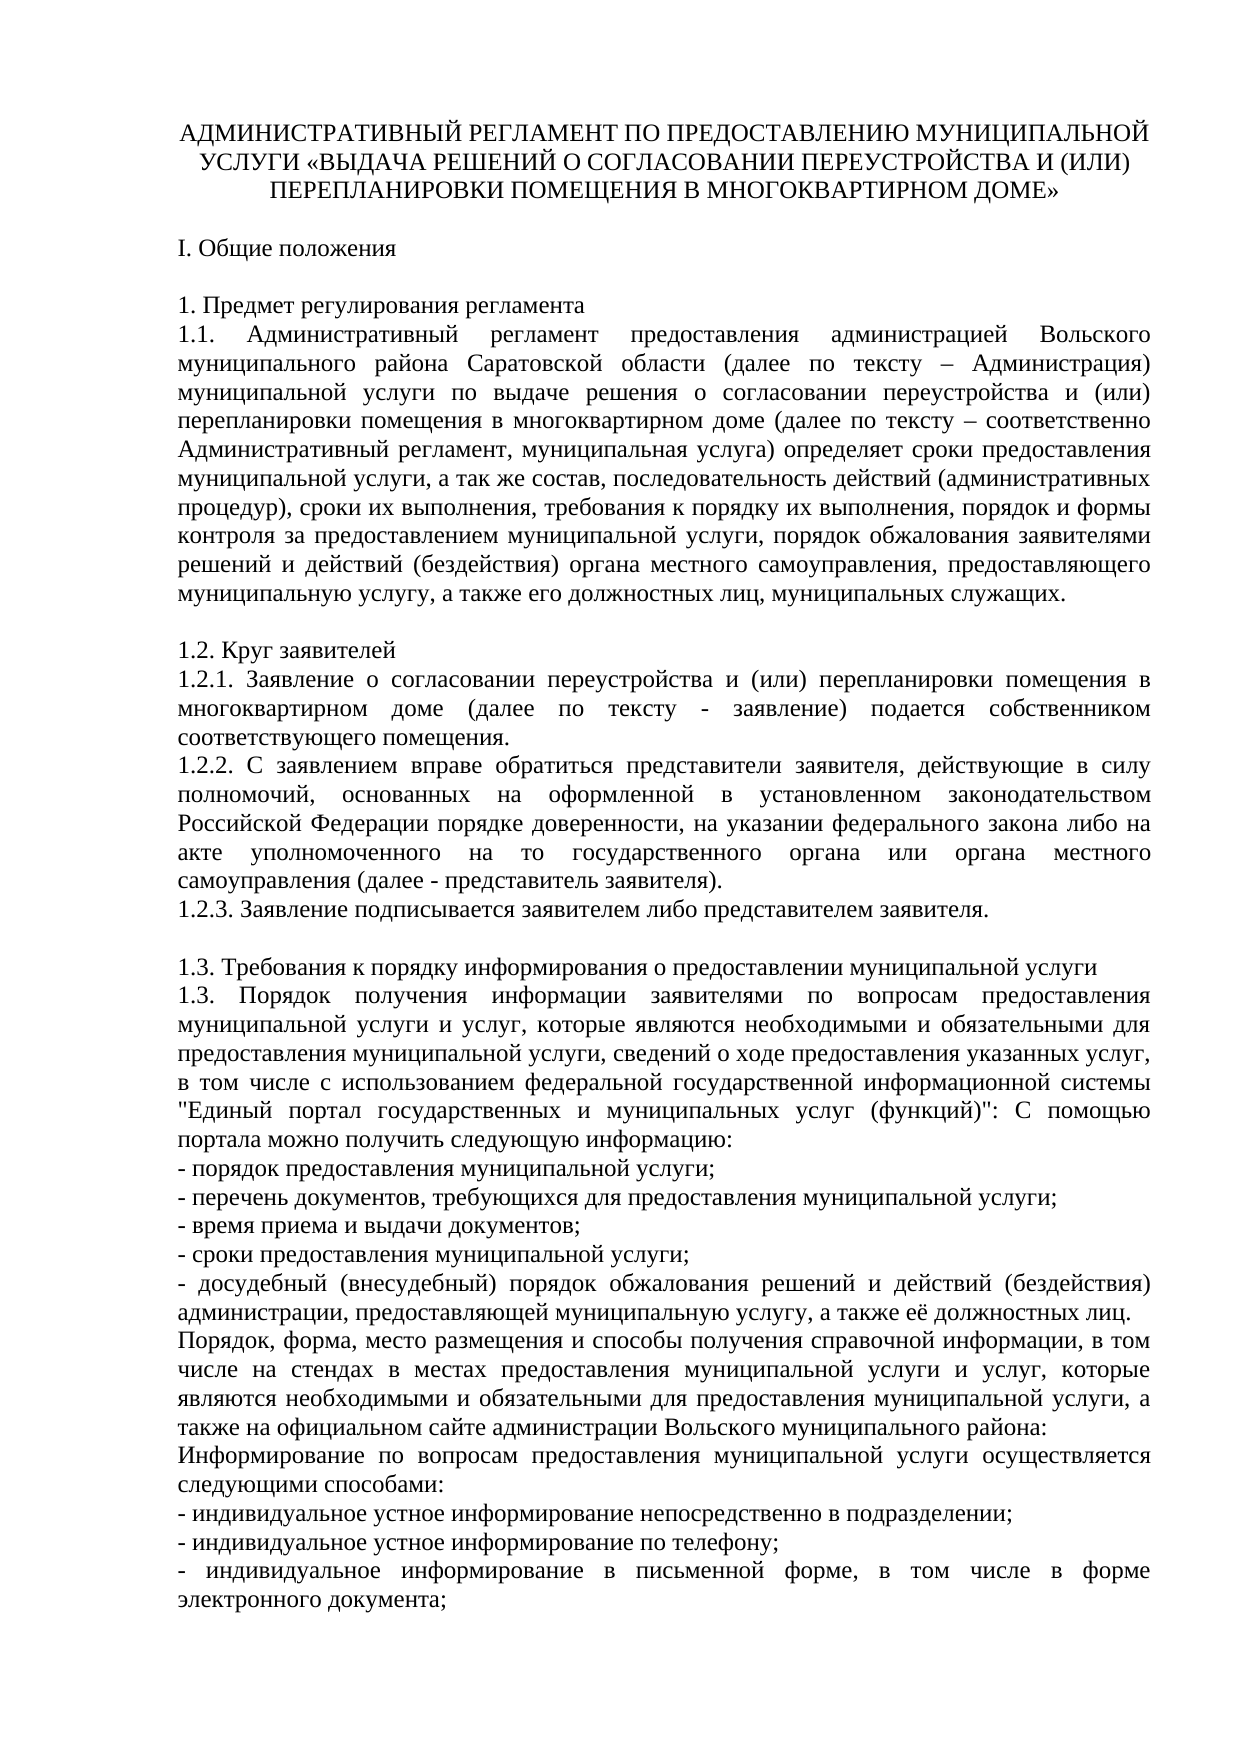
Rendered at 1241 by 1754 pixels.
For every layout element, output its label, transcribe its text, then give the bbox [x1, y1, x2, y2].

text - время приема и выдачи документов; [177, 1211, 1152, 1239]
text АДМИНИСТРАТИВНЫЙ РЕГЛАМЕНТ ПО ПРЕДОСТАВЛЕНИЮ МУНИЦИПАЛЬНОЙ УСЛУГИ «ВЫДАЧА РЕШЕНИЙ О СОГЛАСОВАНИИ ПЕРЕУСТРОЙСТВА И (ИЛИ) ПЕРЕПЛАНИРОВКИ ПОМЕЩЕНИЯ В МНОГОКВАРТИРНОМ ДОМЕ» [177, 118, 1152, 204]
text 1. Предмет регулирования регламента [177, 291, 1152, 319]
text 1.2.2. С заявлением вправе обратиться представители заявителя, действующие в силу полномочий, основанных на оформленной в установленном законодательством Российской Федерации порядке доверенности, на указании федерального закона либо на акте уполномоченного на то государственного органа или органа местного самоуправления (далее - представитель заявителя). [177, 751, 1152, 894]
text 1.2.3. Заявление подписывается заявителем либо представителем заявителя. [177, 894, 1152, 923]
text - порядок предоставления муниципальной услуги; [177, 1153, 1152, 1182]
text I. Общие положения [177, 233, 1152, 262]
text - индивидуальное информирование в письменной форме, в том числе в форме электронного документа; [177, 1556, 1152, 1613]
text 1.2. Круг заявителей [177, 636, 1152, 664]
text Порядок, форма, место размещения и способы получения справочной информации, в том числе на стендах в местах предоставления муниципальной услуги и услуг, которые являются необходимыми и обязательными для предоставления муниципальной услуги, а также на официальном сайте администрации Вольского муниципального района: [177, 1326, 1152, 1441]
text 1.1. Административный регламент предоставления администрацией Вольского муниципального района Саратовской области (далее по тексту – Администрация) муниципальной услуги по выдаче решения о согласовании переустройства и (или) перепланировки помещения в многоквартирном доме (далее по тексту – соответственно Административный регламент, муниципальная услуга) определяет сроки предоставления муниципальной услуги, а так же состав, последовательность действий (административных процедур), сроки их выполнения, требования к порядку их выполнения, порядок и формы контроля за предоставлением муниципальной услуги, порядок обжалования заявителями решений и действий (бездействия) органа местного самоуправления, предоставляющего муниципальную услугу, а также его должностных лиц, муниципальных служащих. [177, 319, 1152, 607]
text - сроки предоставления муниципальной услуги; [177, 1239, 1152, 1268]
text - индивидуальное устное информирование непосредственно в подразделении; [177, 1498, 1152, 1527]
text - перечень документов, требующихся для предоставления муниципальной услуги; [177, 1182, 1152, 1211]
text 1.3. Порядок получения информации заявителями по вопросам предоставления муниципальной услуги и услуг, которые являются необходимыми и обязательными для предоставления муниципальной услуги, сведений о ходе предоставления указанных услуг, в том числе с использованием федеральной государственной информационной системы "Единый портал государственных и муниципальных услуг (функций)": С помощью портала можно получить следующую информацию: [177, 981, 1152, 1153]
text 1.2.1. Заявление о согласовании переустройства и (или) перепланировки помещения в многоквартирном доме (далее по тексту - заявление) подается собственником соответствующего помещения. [177, 664, 1152, 751]
text - досудебный (внесудебный) порядок обжалования решений и действий (бездействия) администрации, предоставляющей муниципальную услугу, а также её должностных лиц. [177, 1268, 1152, 1326]
text 1.3. Требования к порядку информирования о предоставлении муниципальной услуги [177, 952, 1152, 981]
text - индивидуальное устное информирование по телефону; [177, 1527, 1152, 1556]
text Информирование по вопросам предоставления муниципальной услуги осуществляется следующими способами: [177, 1441, 1152, 1498]
